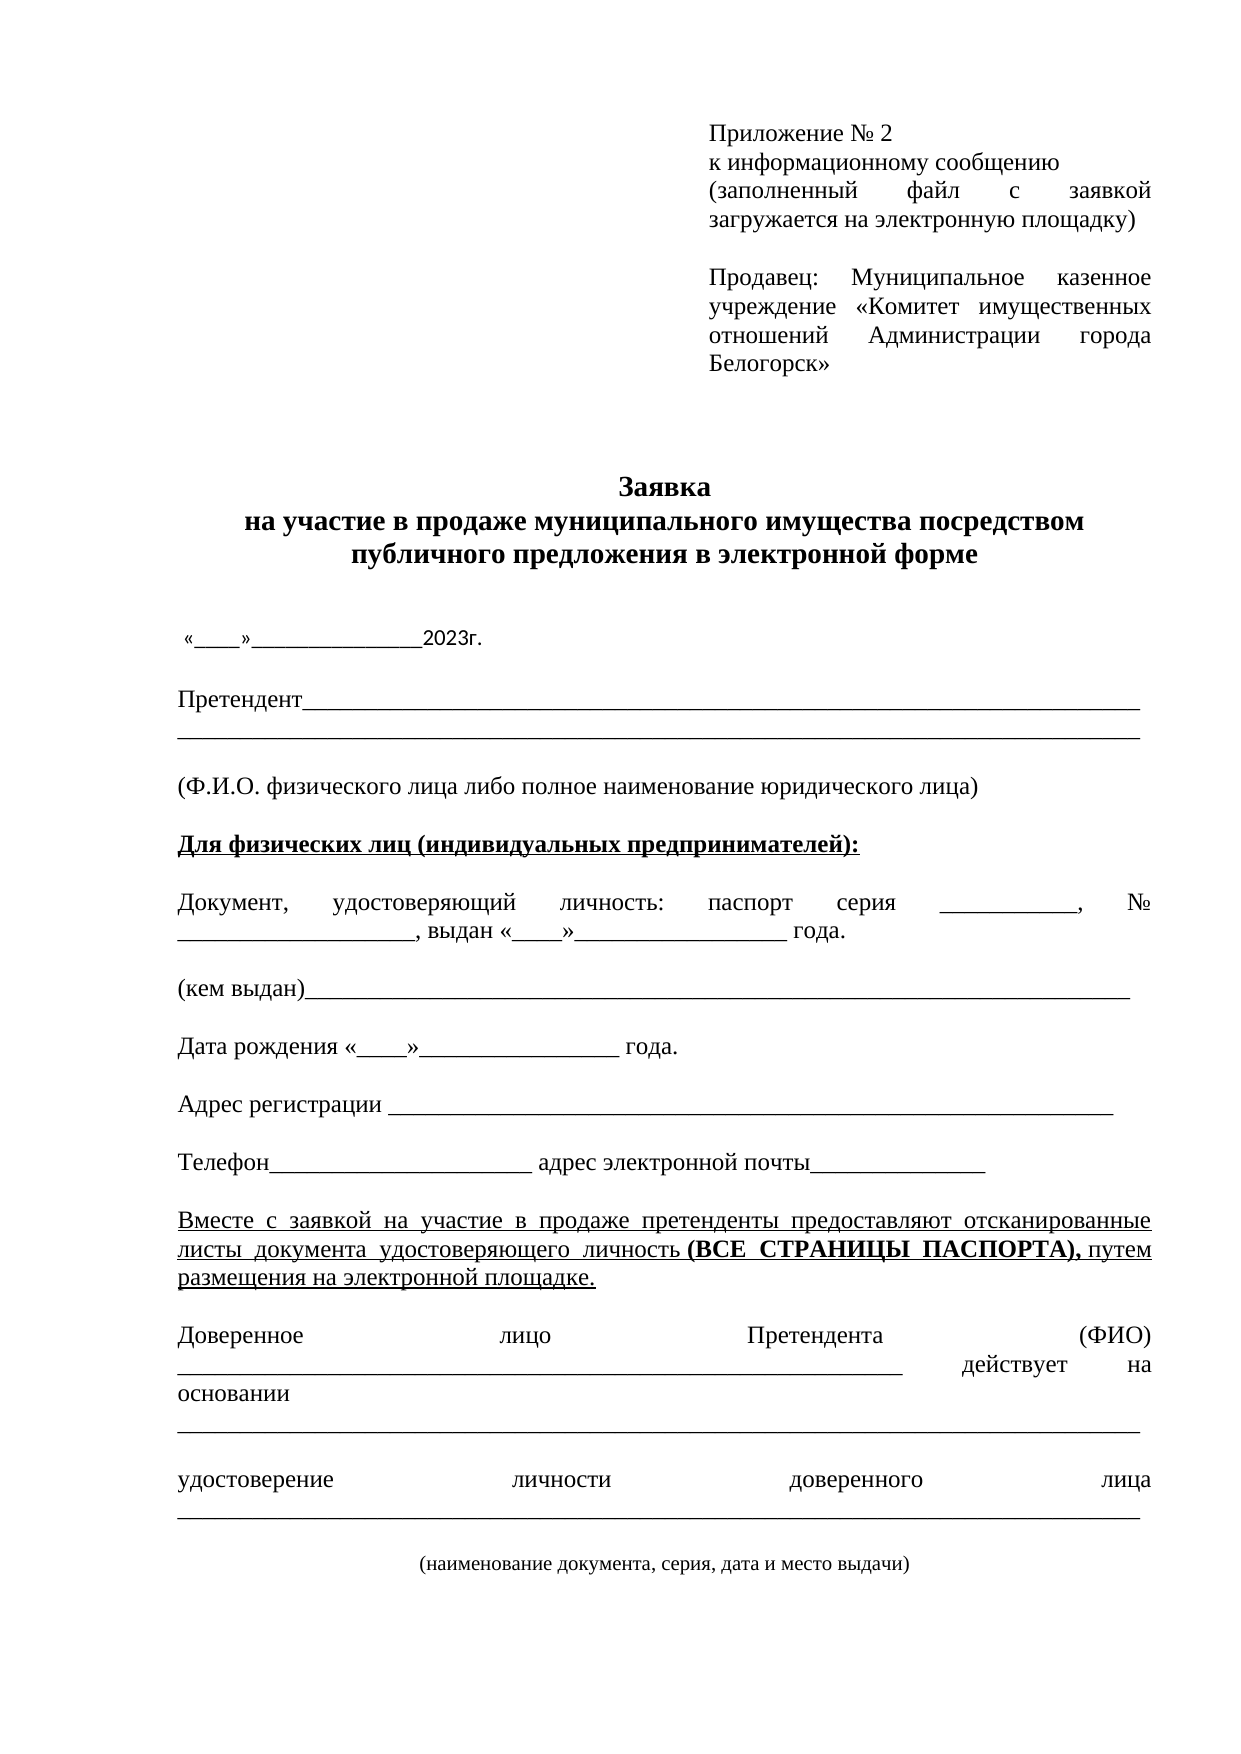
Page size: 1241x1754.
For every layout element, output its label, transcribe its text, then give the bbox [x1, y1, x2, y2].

text Телефон_____________________ адрес электронной почты______________ [177, 1147, 1152, 1176]
text Вместе с заявкой на участие в продаже претенденты предоставляют отсканированные листы документа удостоверяющего личность (ВСЕ СТРАНИЦЫ ПАСПОРТА), путем размещения на электронной площадке. [177, 1205, 1152, 1230]
text «____»_______________2023г. [177, 623, 1152, 651]
text Вместе с заявкой на участие в продаже претенденты предоставляют отсканированные листы документа удостоверяющего личность (ВСЕ СТРАНИЦЫ ПАСПОРТА), путем размещения на электронной площадке. [177, 1231, 1152, 1259]
text Доверенное лицо Претендента (ФИО) __________________________________________________________ действует на основании _____________________________________________________________________________ [177, 1320, 1152, 1435]
text (наименование документа, серия, дата и место выдачи) [177, 1551, 1152, 1575]
text на участие в продаже муниципального имущества посредством публичного предложения в электронной форме [177, 503, 1152, 570]
text (Ф.И.О. физического лица либо полное наименование юридического лица) [177, 771, 1152, 799]
text Адрес регистрации __________________________________________________________ [177, 1089, 1152, 1118]
text к информационному сообщению [177, 147, 1152, 176]
text (кем выдан)__________________________________________________________________ [177, 973, 1152, 1002]
text удостоверение личности доверенного лица _____________________________________________________________________________ [177, 1464, 1152, 1522]
text Заявка [177, 469, 1152, 503]
text Вместе с заявкой на участие в продаже претенденты предоставляют отсканированные листы документа удостоверяющего личность (ВСЕ СТРАНИЦЫ ПАСПОРТА), путем размещения на электронной площадке. [177, 1260, 1152, 1291]
text (заполненный файл с заявкой загружается на электронную площадку) [709, 176, 1152, 233]
text Документ, удостоверяющий личность: паспорт серия ___________, № ___________________, выдан «____»_________________ года. [177, 887, 1152, 944]
text Приложение № 2 [177, 118, 1152, 147]
text Дата рождения «____»________________ года. [177, 1031, 1152, 1060]
text Претендент________________________________________________________________________________________________________________________________________________ [177, 684, 1152, 742]
text Продавец: Муниципальное казенное учреждение «Комитет имущественных отношений Администрации города Белогорск» [709, 262, 1152, 377]
text Для физических лиц (индивидуальных предпринимателей): [177, 829, 1152, 857]
